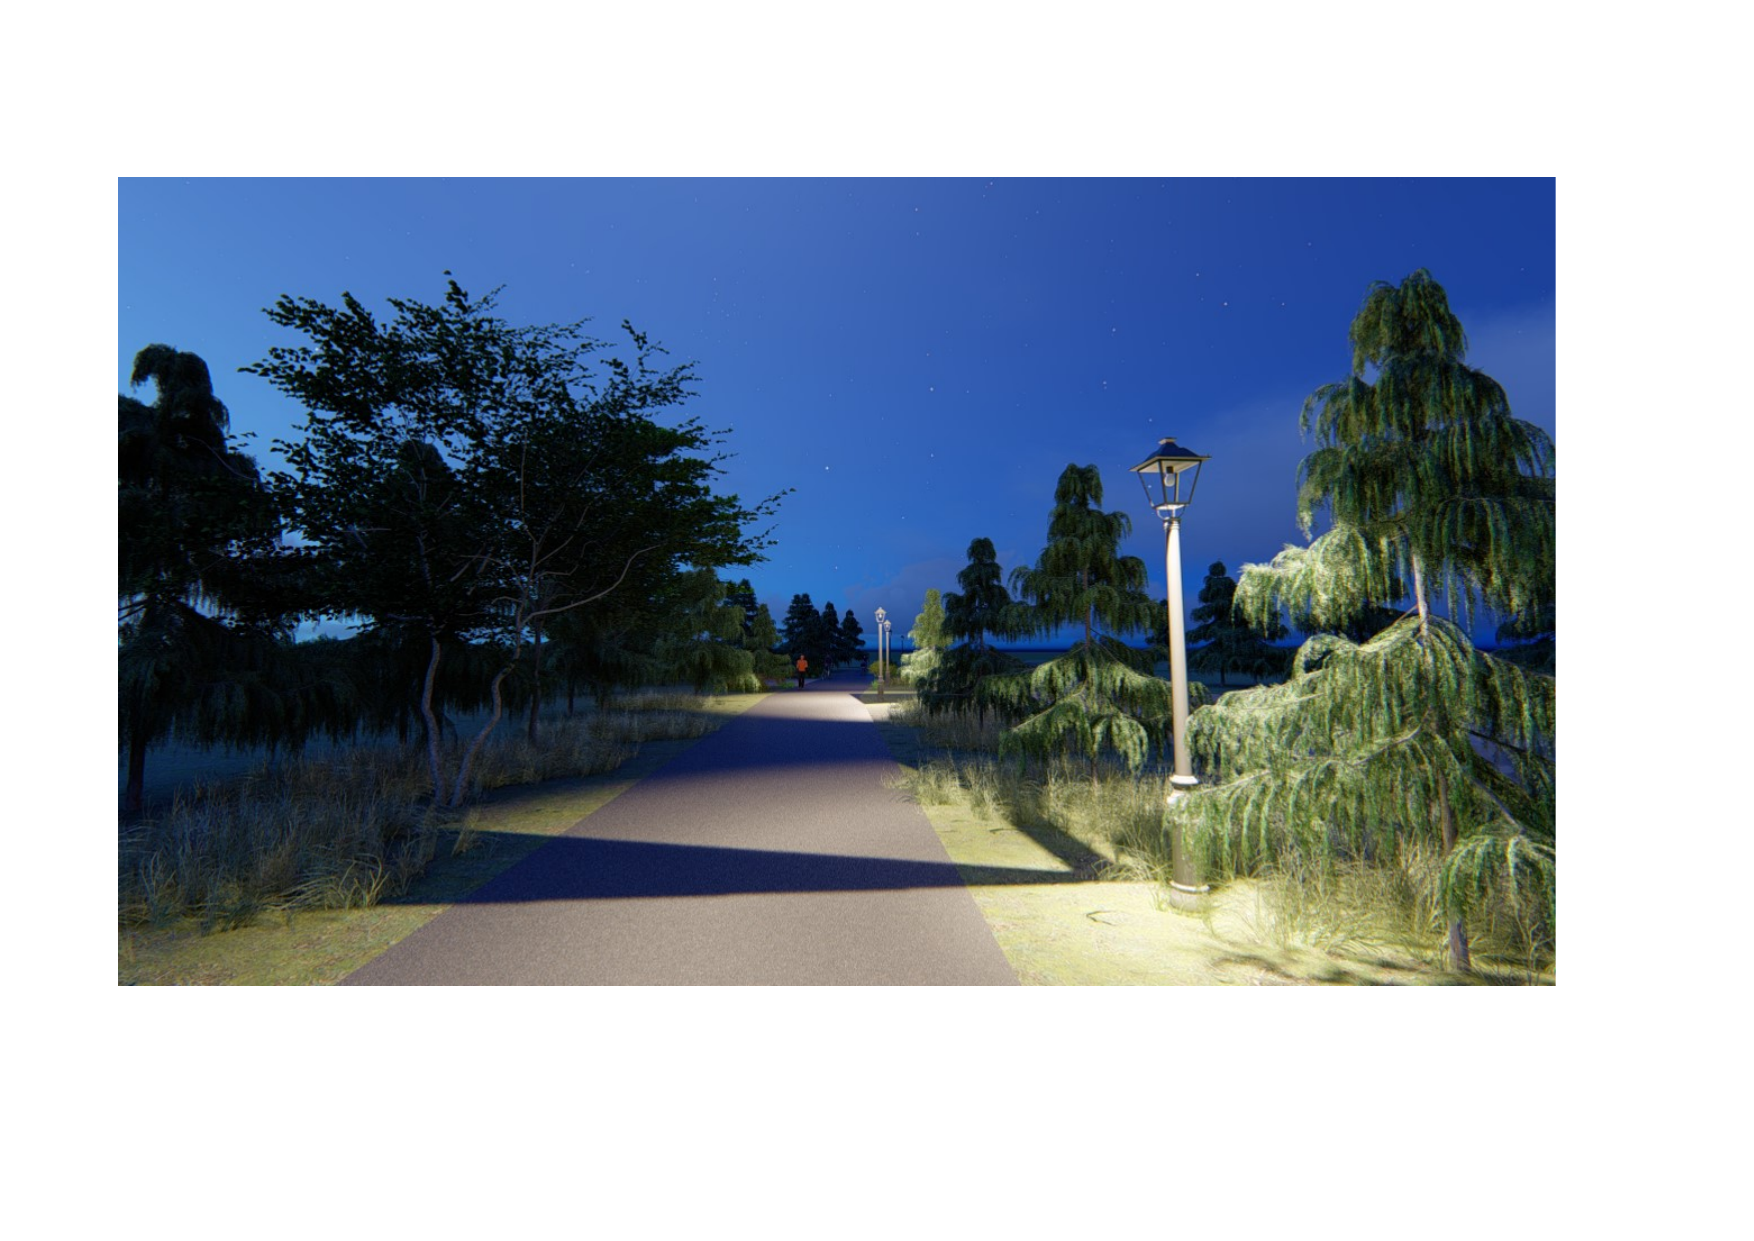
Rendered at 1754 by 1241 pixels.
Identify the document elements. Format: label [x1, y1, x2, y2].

picture [118, 177, 1556, 986]
